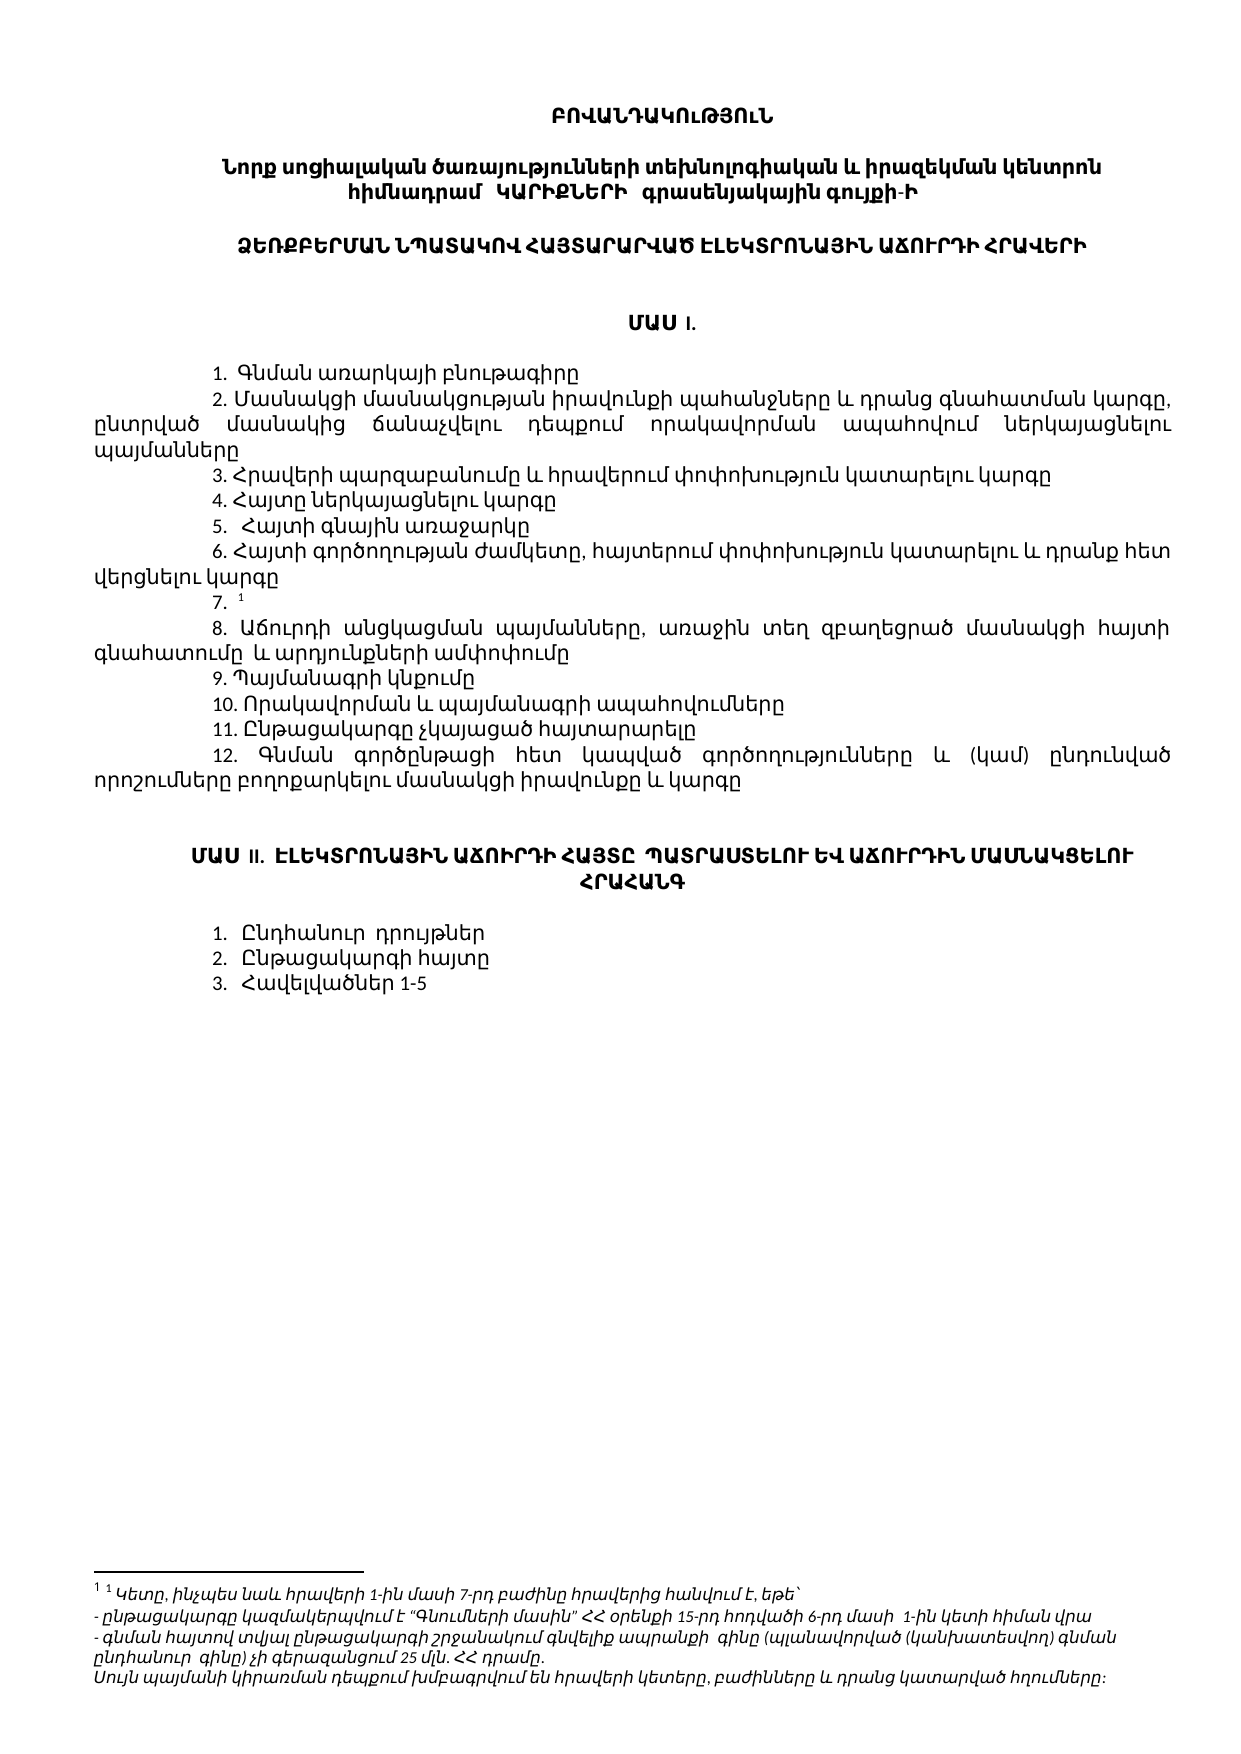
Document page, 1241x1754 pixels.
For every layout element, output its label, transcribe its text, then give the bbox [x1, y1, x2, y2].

text 4. Հայտը ներկայացնելու կարգը [94, 488, 1171, 513]
text 3. Հրավերի պարզաբանումը և հրավերում փոփոխություն կատարելու կարգը [94, 462, 1171, 488]
text ՄԱՍ I. [94, 310, 1171, 335]
text 3. Հավելվածներ 1-5 [94, 971, 1171, 996]
text ԲՈՎԱՆԴԱԿՈւԹՅՈւՆ [94, 103, 1171, 128]
text 9. Պայմանագրի կնքումը [94, 666, 1171, 691]
text 11. Ընթացակարգը չկայացած հայտարարելը [94, 716, 1171, 742]
text ՄԱՍ II. ԷԼԵԿՏՐՈՆԱՅԻՆ ԱՃՈԻՐԴԻ ՀԱՅՏԸ ՊԱՏՐԱՍՏԵԼՈՒ ԵՎ ԱՃՈՒՐԴԻՆ ՄԱՍՆԱԿՑԵԼՈՒ ՀՐԱՀԱՆԳ [94, 843, 1171, 894]
text 2. Մասնակցի մասնակցության իրավունքի պահանջները և դրանց գնահատման կարգը, ընտրված մասնակից ճանաչվելու դեպքում որակավորման ապահովում ներկայացնելու պայմանները [94, 386, 1171, 462]
text 6. Հայտի գործողության ժամկետը, հայտերում փոփոխություն կատարելու և դրանք հետ վերցնելու կարգը [94, 538, 1171, 589]
text 2. Ընթացակարգի հայտը [94, 945, 1171, 971]
text 8. Աճուրդի անցկացման պայմանները, առաջին տեղ զբաղեցրած մասնակցի հայտի գնահատումը և արդյունքների ամփոփումը [94, 615, 1171, 666]
text 12. Գնման գործընթացի հետ կապված գործողությունները և (կամ) ընդունված որոշումները բողոքարկելու մասնակցի իրավունքը և կարգը [94, 742, 1171, 793]
text 10. Որակավորման և պայմանագրի ապահովումները [94, 691, 1171, 716]
text 1. Գնման առարկայի բնութագիրը [94, 361, 1171, 386]
text 7. 1 [94, 589, 1171, 615]
text 1. Ընդհանուր դրույթներ [94, 920, 1171, 945]
text ՁԵՌՔԲԵՐՄԱՆ ՆՊԱՏԱԿՈՎ ՀԱՅՏԱՐԱՐՎԱԾ ԷԼԵԿՏՐՈՆԱՅԻՆ ԱՃՈՒՐԴԻ ՀՐԱՎԵՐԻ [94, 233, 1171, 259]
text Նորք սոցիալական ծառայությունների տեխնոլոգիական և իրազեկման կենտրոն հիմնադրամ ԿԱՐԻՔՆԵՐԻ գրասենյակային գույքի-Ի [94, 154, 1171, 205]
text 5. Հայտի գնային առաջարկը [94, 513, 1171, 538]
